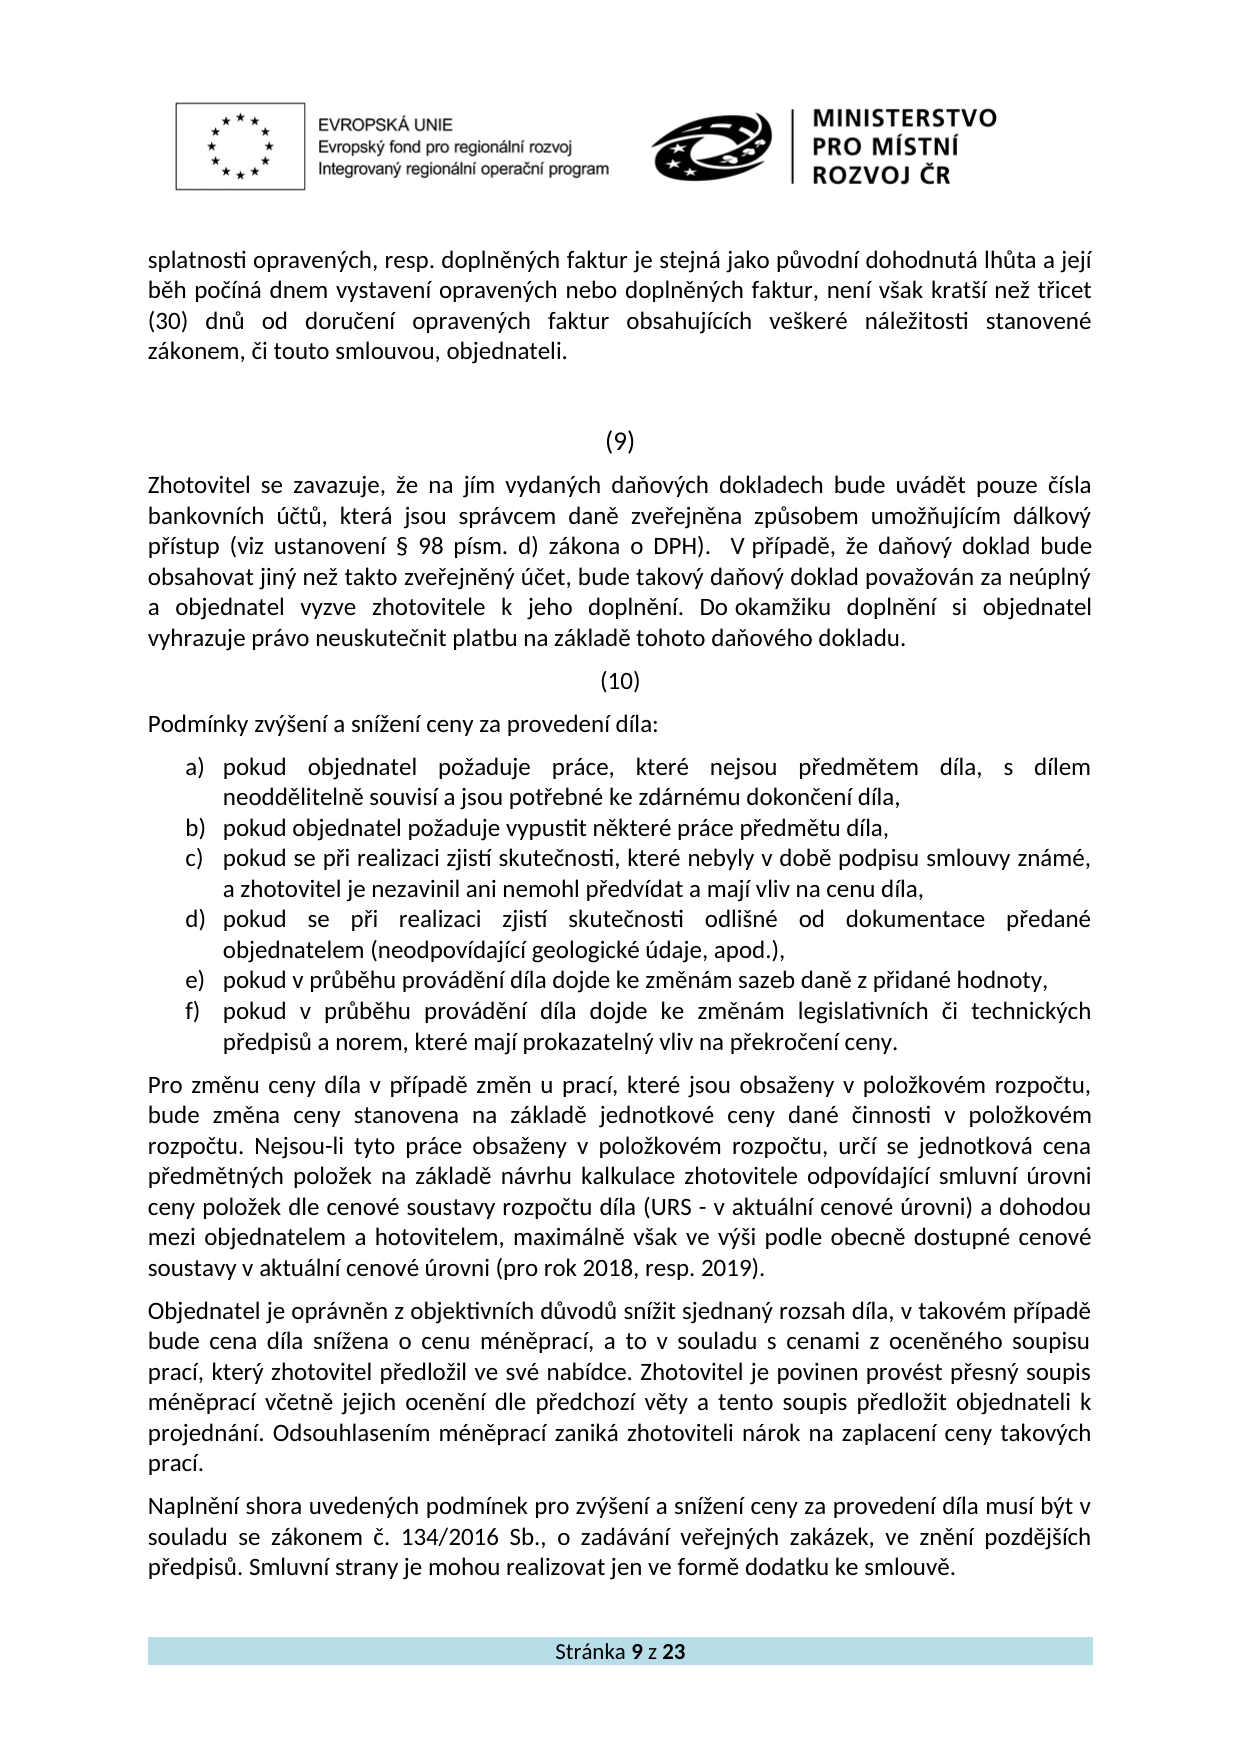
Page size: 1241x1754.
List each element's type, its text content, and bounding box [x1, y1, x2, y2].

list pokud v průběhu provádění díla dojde ke změnám legislativních či technických předpisů a norem, které mají prokazatelný vliv na překročení ceny. [185, 995, 1093, 1056]
text (10) [148, 665, 1093, 696]
text (9) [148, 424, 1093, 457]
list pokud objednatel požaduje vypustit některé práce předmětu díla, [185, 812, 1093, 843]
text Pro změnu ceny díla v případě změn u prací, které jsou obsaženy v položkovém rozpočtu, bude změna ceny stanovena na základě jednotkové ceny dané činnosti v položkovém rozpočtu. Nejsou-li tyto práce obsaženy v položkovém rozpočtu, určí se jednotková cena předmětných položek na základě návrhu kalkulace zhotovitele odpovídající smluvní úrovni ceny položek dle cenové soustavy rozpočtu díla (URS - v aktuální cenové úrovni) a dohodou mezi objednatelem a hotovitelem, maximálně však ve výši podle obecně dostupné cenové soustavy v aktuální cenové úrovni (pro rok 2018, resp. 2019). [148, 1069, 1093, 1282]
text Podmínky zvýšení a snížení ceny za provedení díla: [148, 708, 1093, 738]
text Zhotovitel se zavazuje, že na jím vydaných daňových dokladech bude uvádět pouze čísla bankovních účtů, která jsou správcem daně zveřejněna způsobem umožňujícím dálkový přístup (viz ustanovení § 98 písm. d) zákona o DPH). V případě, že daňový doklad bude obsahovat jiný než takto zveřejněný účet, bude takový daňový doklad považován za neúplný a objednatel vyzve zhotovitele k jeho doplnění. Do okamžiku doplnění si objednatel vyhrazuje právo neuskutečnit platbu na základě tohoto daňového dokladu. [148, 469, 1093, 652]
list pokud v průběhu provádění díla dojde ke změnám sazeb daně z přidané hodnoty, [185, 965, 1093, 995]
list pokud se při realizaci zjistí skutečnosti odlišné od dokumentace předané objednatelem (neodpovídající geologické údaje, apod.), [185, 904, 1093, 965]
text Naplnění shora uvedených podmínek pro zvýšení a snížení ceny za provedení díla musí být v souladu se zákonem č. 134/2016 Sb., o zadávání veřejných zakázek, ve znění pozdějších předpisů. Smluvní strany je mohou realizovat jen ve formě dodatku ke smlouvě. [148, 1491, 1093, 1582]
list pokud objednatel požaduje práce, které nejsou předmětem díla, s dílem neoddělitelně souvisí a jsou potřebné ke zdárnému dokončení díla, [185, 751, 1093, 812]
picture [147, 73, 1025, 219]
text Objednatel je oprávněn z objektivních důvodů snížit sjednaný rozsah díla, v takovém případě bude cena díla snížena o cenu méněprací, a to v souladu s cenami z oceněného soupisu prací, který zhotovitel předložil ve své nabídce. Zhotovitel je povinen provést přesný soupis méněprací včetně jejich ocenění dle předchozí věty a tento soupis předložit objednateli k projednání. Odsouhlasením méněprací zaniká zhotoviteli nárok na zaplacení ceny takových prací. [148, 1295, 1093, 1478]
list pokud se při realizaci zjistí skutečnosti, které nebyly v době podpisu smlouvy známé, a zhotovitel je nezavinil ani nemohl předvídat a mají vliv na cenu díla, [185, 843, 1093, 904]
